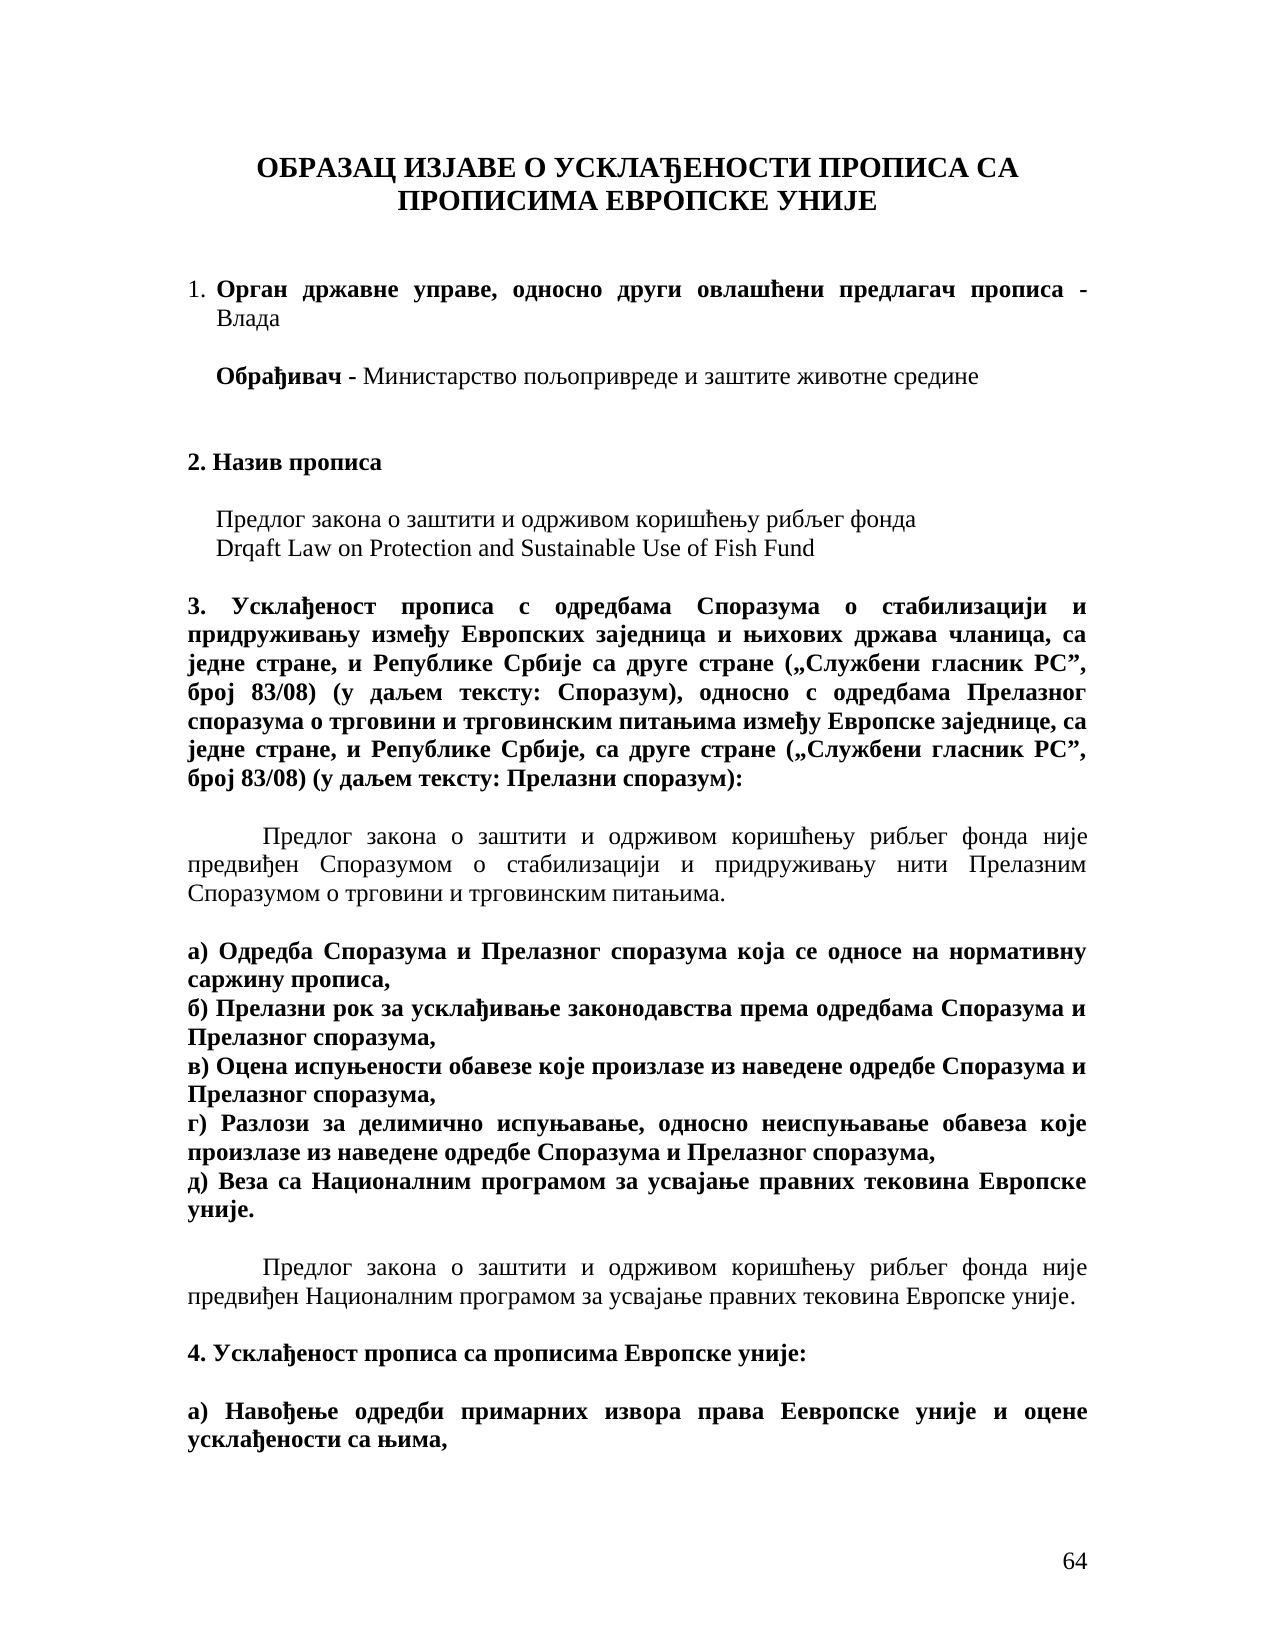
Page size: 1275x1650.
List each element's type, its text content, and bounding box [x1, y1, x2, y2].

text д) Веза са Националним програмом за усвајање правних тековина Европске уније. [187, 1166, 1087, 1223]
text 4. Усклађеност прописа са прописима Европске уније: [187, 1338, 1087, 1367]
text а) Навођење одредби примарних извора права Еевропске уније и оцене усклађености са њима, [187, 1396, 1087, 1453]
text Предлог закона о заштити и одрживом коришћењу рибљег фонда није предвиђен Националним програмом за усвајање правних тековина Европске уније. [187, 1252, 1087, 1309]
text в) Оцена испуњености обавезе које произлазе из наведене одредбе Споразума и Прелазног споразума, [187, 1051, 1087, 1108]
text 3. Усклађеност прописа с одредбама Споразума о стабилизацији и придруживању између Европских заједница и њихових држава чланица, са једне стране, и Републике Србије са друге стране („Службени гласник РС”, број 83/08) (у даљем тексту: Споразум), односно с одредбама Прелазног споразума о трговини и трговинским питањима између Европске заједнице, са једне стране, и Републике Србије, са друге стране („Службени гласник РС”, број 83/08) (у даљем тексту: Прелазни споразум): [187, 591, 1087, 792]
text г) Разлози за делимично испуњавање, односно неиспуњавање обавеза које произлазе из наведене одредбе Споразума и Прелазног споразума, [187, 1108, 1087, 1166]
text Drqaft Law on Protection and Sustainable Use of Fish Fund [187, 533, 1087, 562]
text Предлог закона о заштити и одрживом коришћењу рибљег фонда није предвиђен Споразумом o стабилизацији и придруживању нити Прелазним Споразумом о трговини и трговинским питањима. [187, 821, 1087, 907]
text 2. Назив прописа [187, 447, 1087, 476]
list Орган државне управе, односно други овлашћени предлагач прописа - Влада [187, 274, 1087, 332]
text Предлог закона о заштити и одрживом коришћењу рибљег фонда [187, 504, 1087, 533]
text а) Одредба Споразума и Прелазног споразума која се односе на нормативну саржину прописа, [187, 936, 1087, 993]
text ОБРАЗАЦ ИЗЈАВЕ О УСКЛАЂЕНОСТИ ПРОПИСА СА ПРОПИСИМА ЕВРОПСКЕ УНИЈЕ [187, 150, 1087, 217]
text б) Прелазни рок за усклађивање законодавства према одредбама Споразума и Прелазног споразума, [187, 993, 1087, 1051]
text Обрађивач - Министарство пољопривреде и заштите животне средине [216, 361, 1087, 389]
